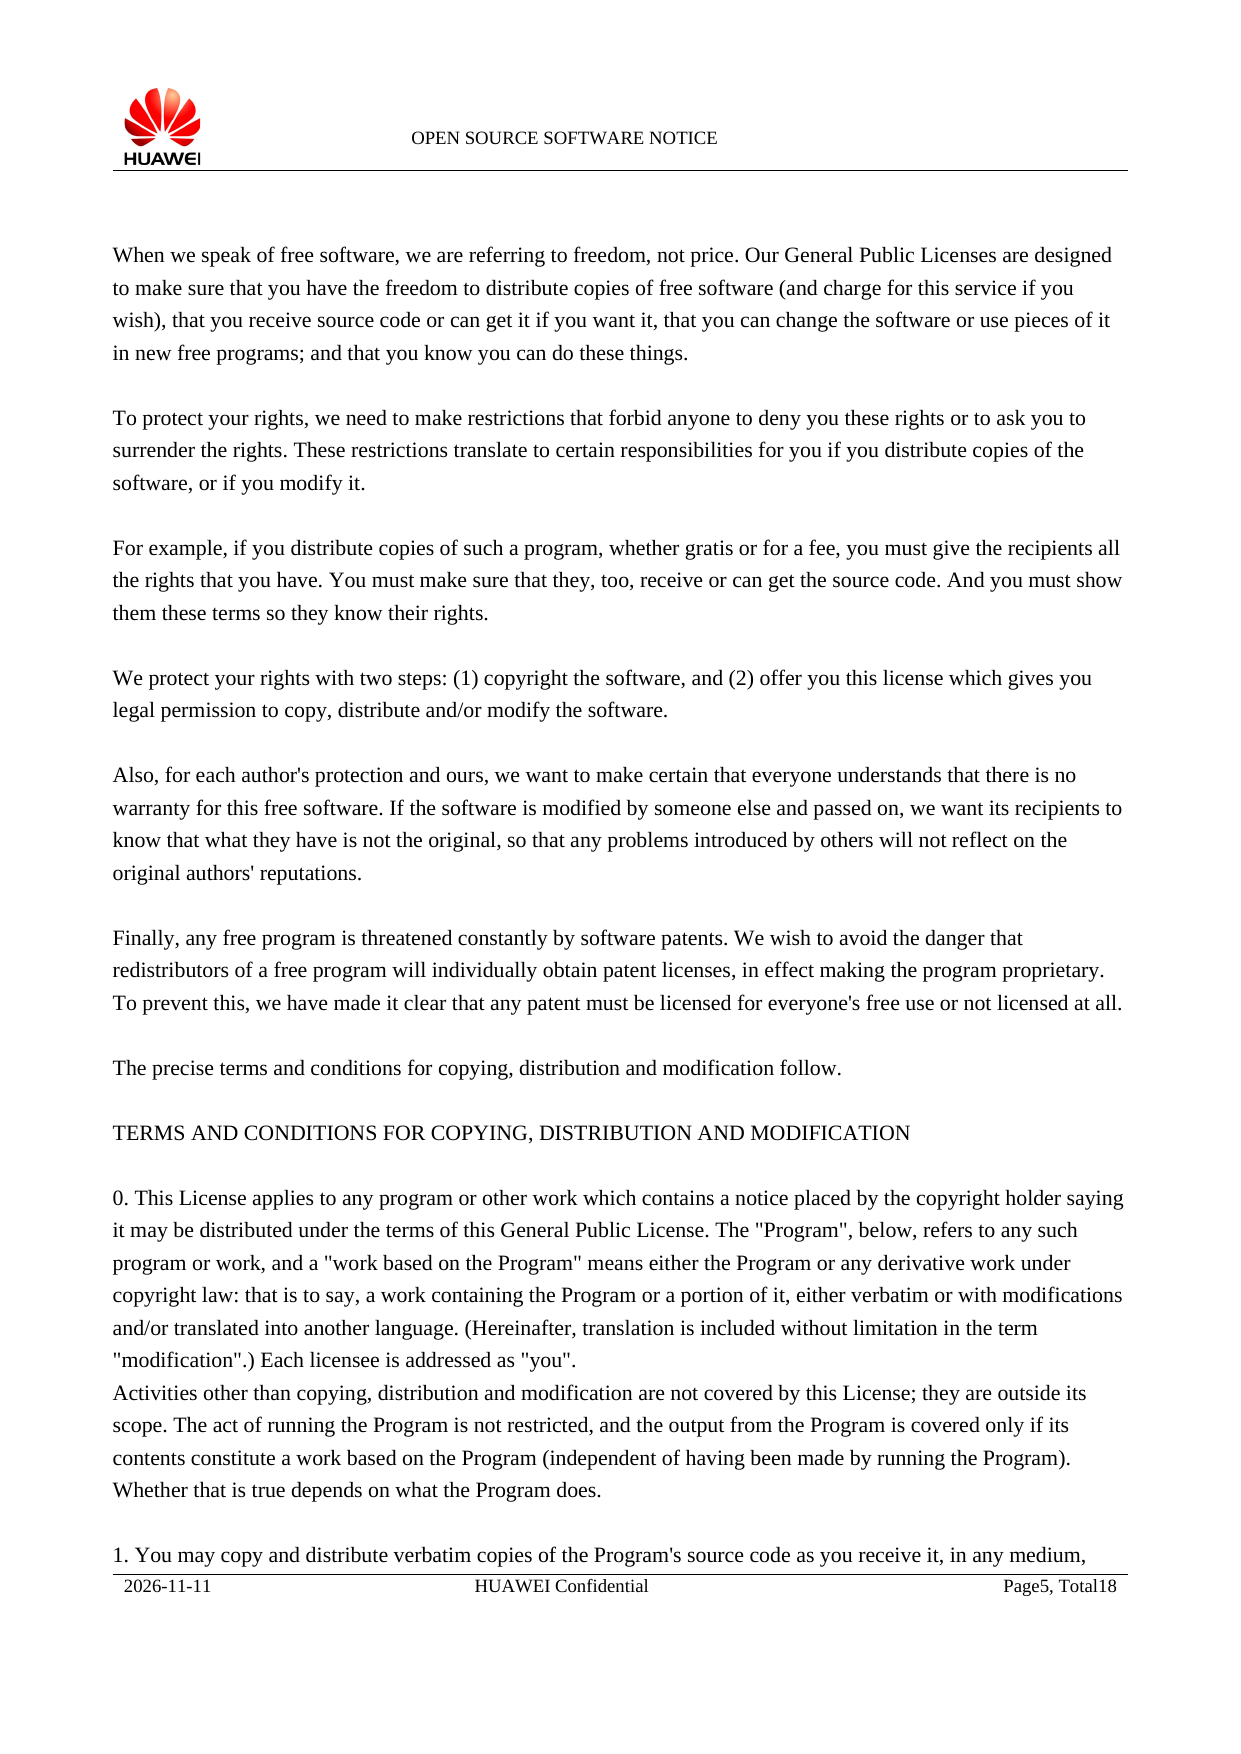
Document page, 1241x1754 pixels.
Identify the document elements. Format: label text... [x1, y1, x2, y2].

picture [124, 88, 201, 165]
